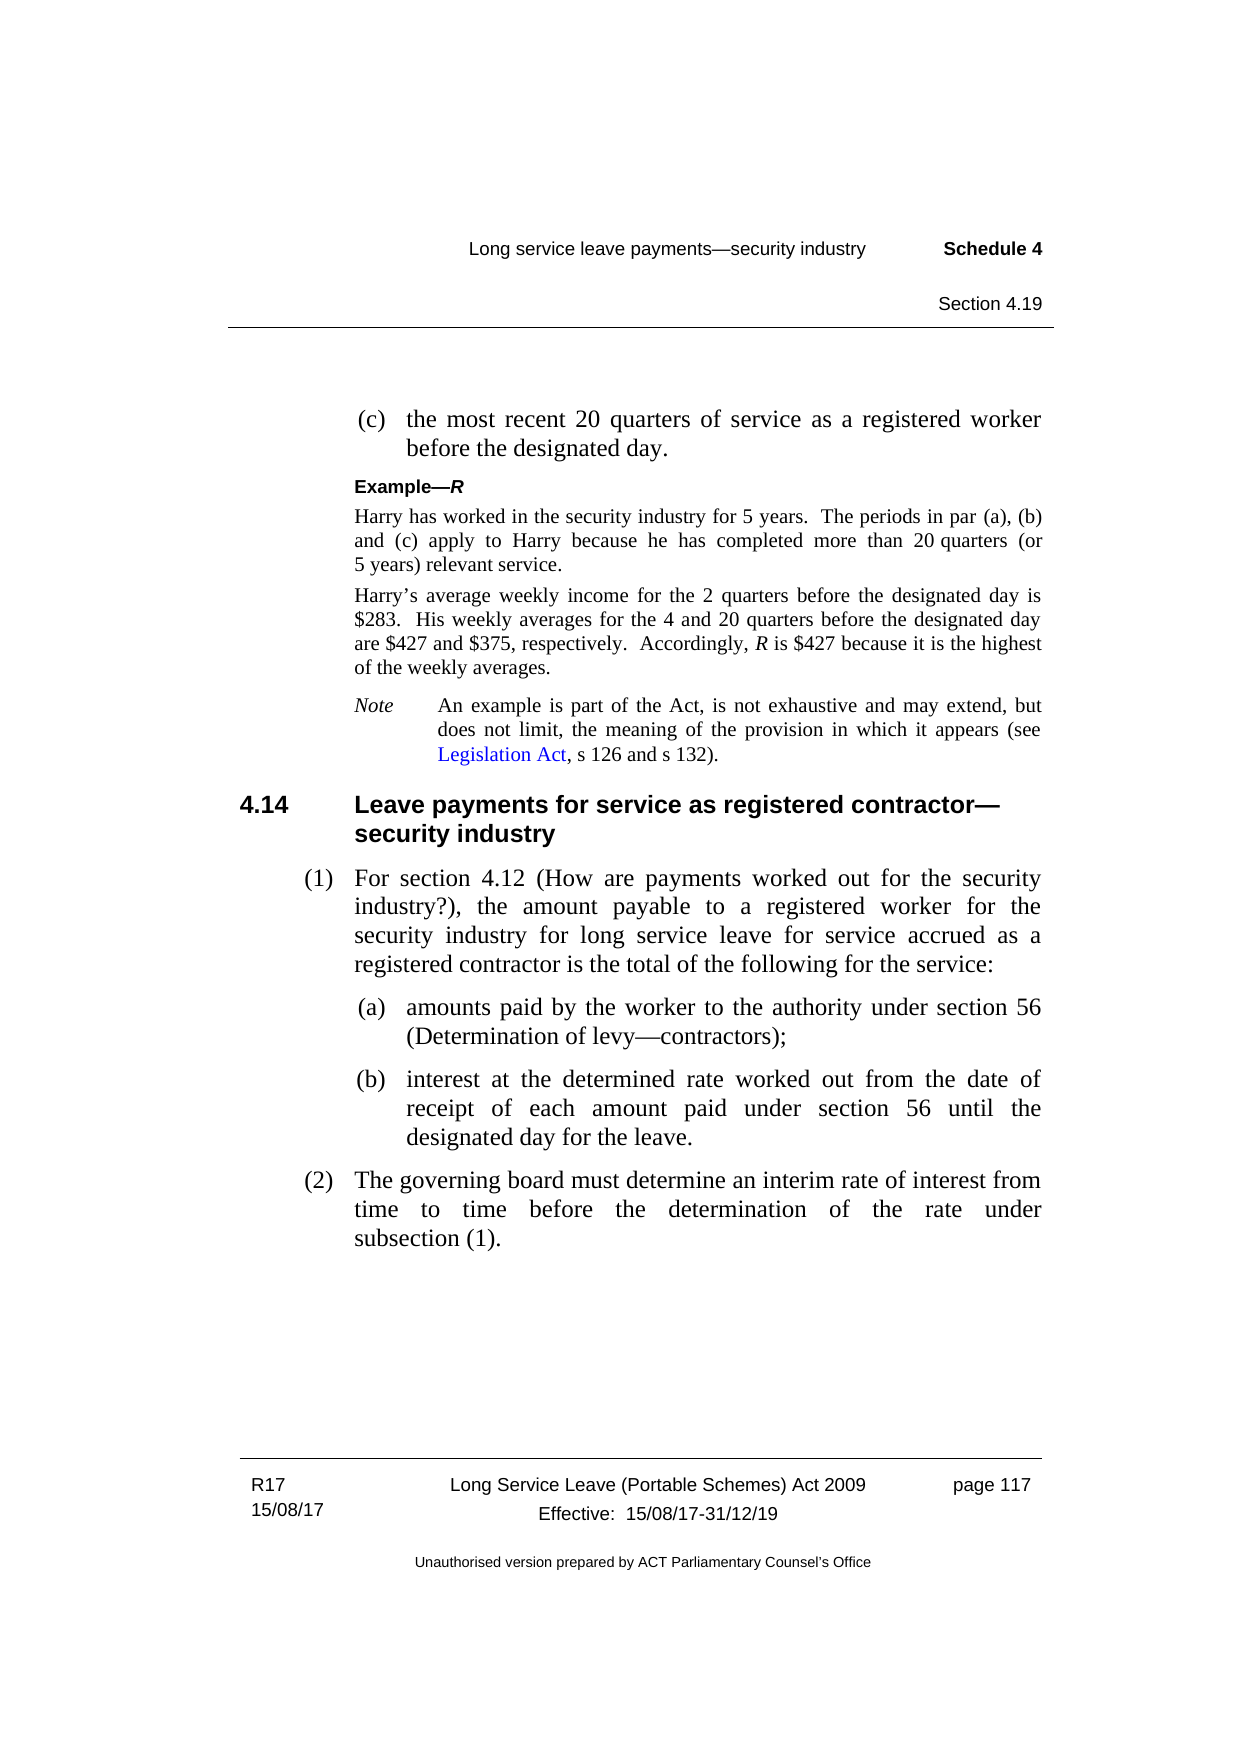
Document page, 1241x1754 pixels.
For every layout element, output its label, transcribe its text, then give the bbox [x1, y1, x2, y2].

text (a) amounts paid by the worker to the authority under section 56 (Determination of levy—contractors); [239, 992, 1042, 1050]
text (2) The governing board must determine an interim rate of interest from time to time before the determination of the rate under subsection (1). [239, 1165, 1042, 1251]
text Harry’s average weekly income for the 2 quarters before the designated day is $283. His weekly averages for the 4 and 20 quarters before the designated day are $427 and $375, respectively. Accordingly, R is $427 because it is the highest of the weekly averages. [354, 582, 1042, 679]
text (b) interest at the determined rate worked out from the date of receipt of each amount paid under section 56 until the designated day for the leave. [239, 1064, 1042, 1151]
text Harry has worked in the security industry for 5 years. The periods in par (a), (b) and (c) apply to Harry because he has completed more than 20 quarters (or 5 years) relevant service. [354, 504, 1042, 576]
text Example—R [354, 476, 1042, 498]
text Note An example is part of the Act, is not exhaustive and may extend, but does not limit, the meaning of the provision in which it appears (see Legislation Act, s 126 and s 132). [354, 693, 1042, 766]
text (c) the most recent 20 quarters of service as a registered worker before the designated day. [239, 404, 1042, 462]
text (1) For section 4.12 (How are payments worked out for the security industry?), the amount payable to a registered worker for the security industry for long service leave for service accrued as a registered contractor is the total of the following for the service: [239, 863, 1042, 978]
subtitle 4.14 Leave payments for service as registered contractor—security industry [239, 791, 1042, 848]
